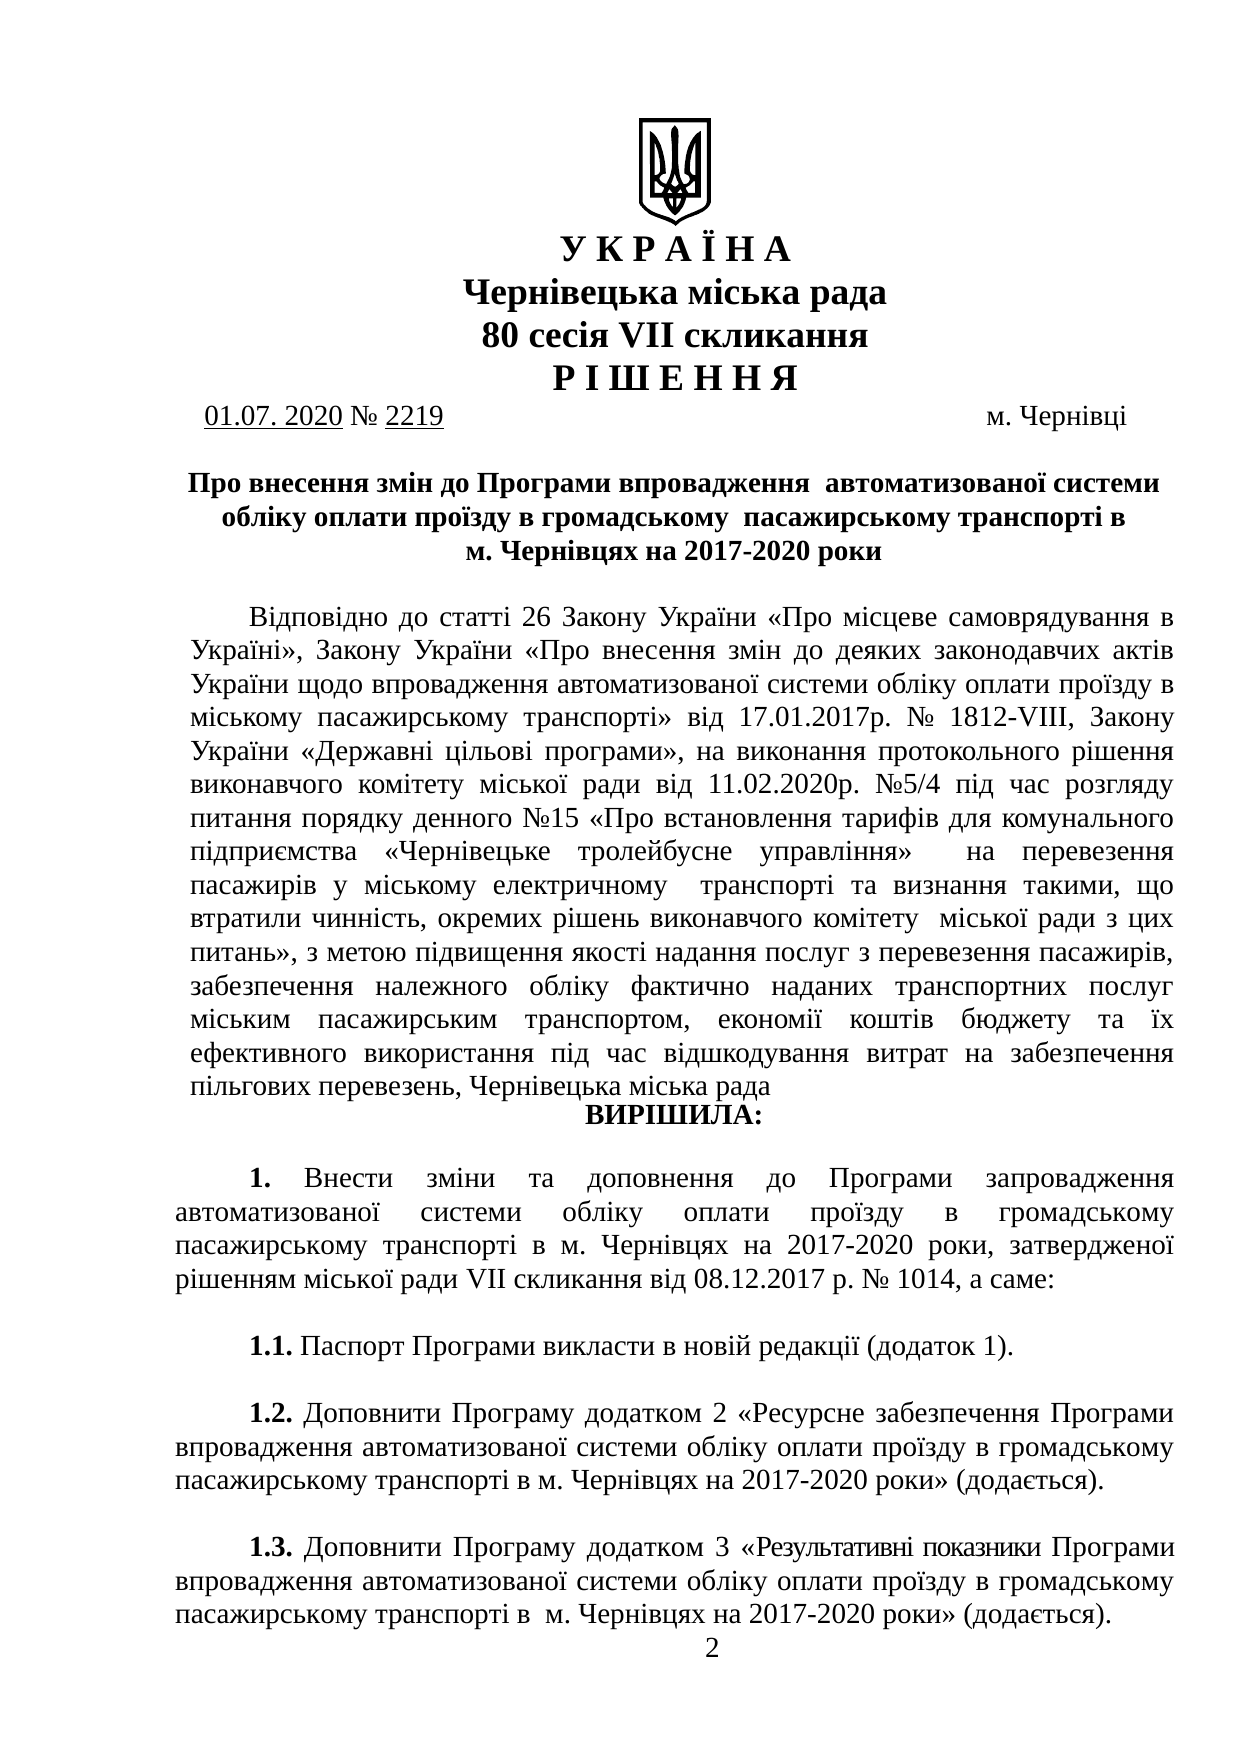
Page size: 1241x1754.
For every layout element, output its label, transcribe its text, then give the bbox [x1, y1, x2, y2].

text 1.2. Доповнити Програму додатком 2 «Ресурсне забезпечення Програми впровадження автоматизованої системи обліку оплати проїзду в громадському пасажирському транспорті в м. Чернівцях на 2017-2020 роки» (додається). [175, 1395, 1175, 1496]
text 1.3. Доповнити Програму додатком 3 «Результативні показники Програми впровадження автоматизованої системи обліку оплати проїзду в громадському пасажирському транспорті в м. Чернівцях на 2017-2020 роки» (додається). [175, 1529, 1175, 1630]
text 01.07. 2020 № 2219 м. Чернівці [175, 398, 1175, 432]
text Р І Ш Е Н Н Я [175, 355, 1175, 398]
text ВИРІШИЛА: [175, 1102, 1173, 1130]
text 80 сесія VIІ скликання [175, 312, 1175, 355]
list 1.1. Паспорт Програми викласти в новій редакції (додаток 1). [175, 1328, 1175, 1362]
text У К Р А Ї Н А [175, 226, 1175, 269]
list 2 [175, 1630, 1175, 1663]
text 1. Внести зміни та доповнення до Програми запровадження автоматизованої системи обліку оплати проїзду в громадському пасажирському транспорті в м. Чернівцях на 2017-2020 роки, затвердженої рішенням міської ради VIІ скликання від 08.12.2017 р. № 1014, а саме: [175, 1160, 1175, 1294]
text Про внесення змін до Програми впровадження автоматизованої системи обліку оплати проїзду в громадському пасажирському транспорті в м. Чернівцях на 2017-2020 роки [175, 466, 1173, 566]
text Відповідно до статті 26 Закону України «Про місцеве самоврядування в Україні», Закону України «Про внесення змін до деяких законодавчих актів України щодо впровадження автоматизованої системи обліку оплати проїзду в міському пасажирському транспорті» від 17.01.2017р. № 1812-VIII, Закону України «Державні цільові програми», на виконання протокольного рішення виконавчого комітету міської ради від 11.02.2020р. №5/4 під час розгляду питання порядку денного №15 «Про встановлення тарифів для комунального підприємства «Чернівецьке тролейбусне управління» на перевезення пасажирів у міському електричному транспорті та визнання такими, що втратили чинність, окремих рішень виконавчого комітету міської ради з цих питань», з метою підвищення якості надання послуг з перевезення пасажирів, забезпечення належного обліку фактично наданих транспортних послуг міським пасажирським транспортом, економії коштів бюджету та їх ефективного використання під час відшкодування витрат на забезпечення пільгових перевезень, Чернівецька міська рада [190, 599, 1175, 1102]
text Чернівецька міська рада [175, 269, 1175, 312]
